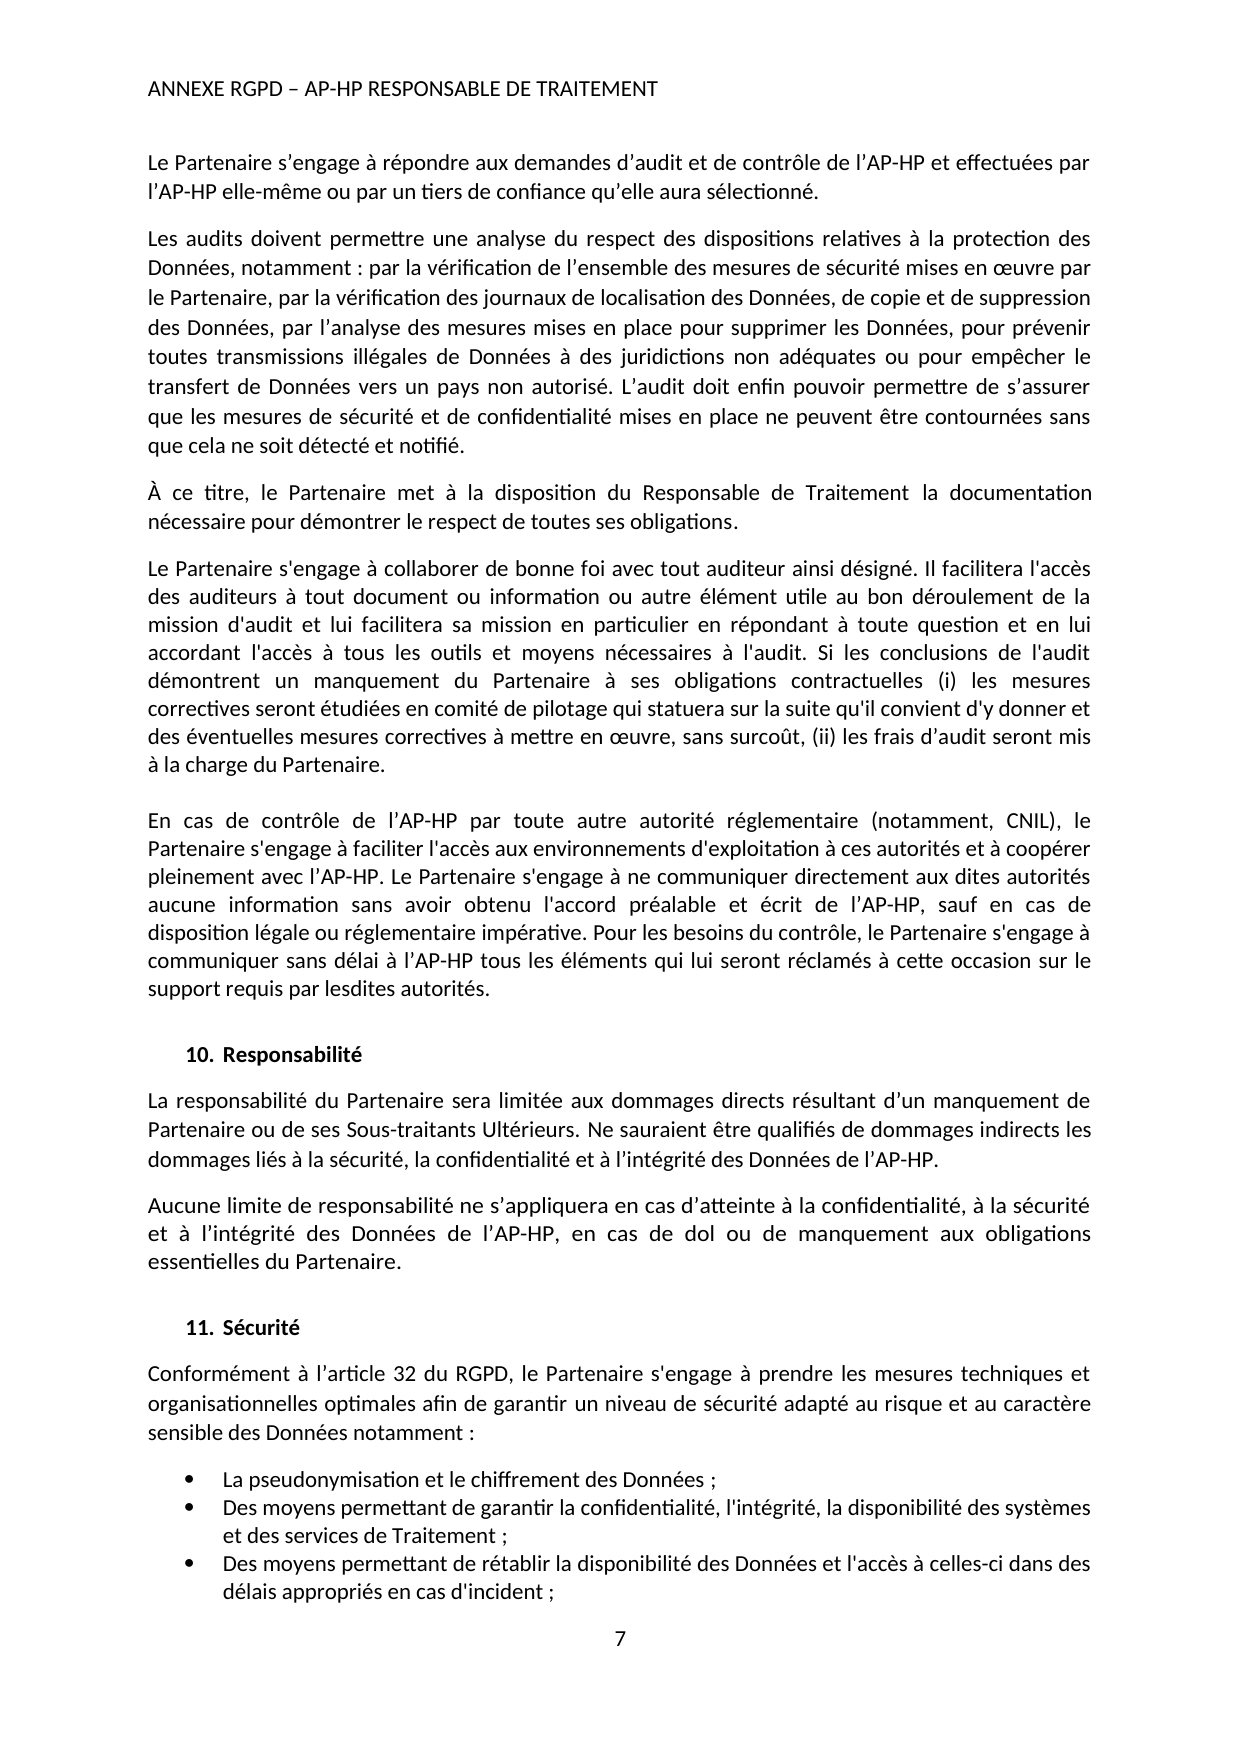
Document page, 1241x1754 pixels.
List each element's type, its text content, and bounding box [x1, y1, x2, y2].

text Aucune limite de responsabilité ne s’appliquera en cas d’atteinte à la confidentialité, à la sécurité et à l’intégrité des Données de l’AP-HP, en cas de dol ou de manquement aux obligations essentielles du Partenaire. [148, 1191, 1093, 1276]
list Responsabilité [185, 1040, 1093, 1068]
list Des moyens permettant de rétablir la disponibilité des Données et l'accès à celles-ci dans des délais appropriés en cas d'incident ; [185, 1549, 1093, 1605]
text En cas de contrôle de l’AP-HP par toute autre autorité réglementaire (notamment, CNIL), le Partenaire s'engage à faciliter l'accès aux environnements d'exploitation à ces autorités et à coopérer pleinement avec l’AP-HP. Le Partenaire s'engage à ne communiquer directement aux dites autorités aucune information sans avoir obtenu l'accord préalable et écrit de l’AP-HP, sauf en cas de disposition légale ou réglementaire impérative. Pour les besoins du contrôle, le Partenaire s'engage à communiquer sans délai à l’AP-HP tous les éléments qui lui seront réclamés à cette occasion sur le support requis par lesdites autorités. [148, 806, 1093, 1002]
text Conformément à l’article 32 du RGPD, le Partenaire s'engage à prendre les mesures techniques et organisationnelles optimales afin de garantir un niveau de sécurité adapté au risque et au caractère sensible des Données notamment : [148, 1359, 1093, 1446]
list Sécurité [185, 1313, 1093, 1341]
text Le Partenaire s'engage à collaborer de bonne foi avec tout auditeur ainsi désigné. Il facilitera l'accès des auditeurs à tout document ou information ou autre élément utile au bon déroulement de la mission d'audit et lui facilitera sa mission en particulier en répondant à toute question et en lui accordant l'accès à tous les outils et moyens nécessaires à l'audit. Si les conclusions de l'audit démontrent un manquement du Partenaire à ses obligations contractuelles (i) les mesures correctives seront étudiées en comité de pilotage qui statuera sur la suite qu'il convient d'y donner et des éventuelles mesures correctives à mettre en œuvre, sans surcoût, (ii) les frais d’audit seront mis à la charge du Partenaire. [148, 554, 1093, 778]
text Les audits doivent permettre une analyse du respect des dispositions relatives à la protection des Données, notamment : par la vérification de l’ensemble des mesures de sécurité mises en œuvre par le Partenaire, par la vérification des journaux de localisation des Données, de copie et de suppression des Données, par l’analyse des mesures mises en place pour supprimer les Données, pour prévenir toutes transmissions illégales de Données à des juridictions non adéquates ou pour empêcher le transfert de Données vers un pays non autorisé. L’audit doit enfin pouvoir permettre de s’assurer que les mesures de sécurité et de confidentialité mises en place ne peuvent être contournées sans que cela ne soit détecté et notifié. [148, 224, 1093, 459]
text La responsabilité du Partenaire sera limitée aux dommages directs résultant d’un manquement de Partenaire ou de ses Sous-traitants Ultérieurs. Ne sauraient être qualifiés de dommages indirects les dommages liés à la sécurité, la confidentialité et à l’intégrité des Données de l’AP-HP. [148, 1086, 1093, 1173]
text À ce titre, le Partenaire met à la disposition du Responsable de Traitement la documentation nécessaire pour démontrer le respect de toutes ses obligations. [148, 478, 1093, 536]
text Le Partenaire s’engage à répondre aux demandes d’audit et de contrôle de l’AP-HP et effectuées par l’AP-HP elle-même ou par un tiers de confiance qu’elle aura sélectionné. [148, 148, 1093, 205]
list Des moyens permettant de garantir la confidentialité, l'intégrité, la disponibilité des systèmes et des services de Traitement ; [185, 1493, 1093, 1549]
list La pseudonymisation et le chiffrement des Données ; [185, 1465, 1093, 1493]
